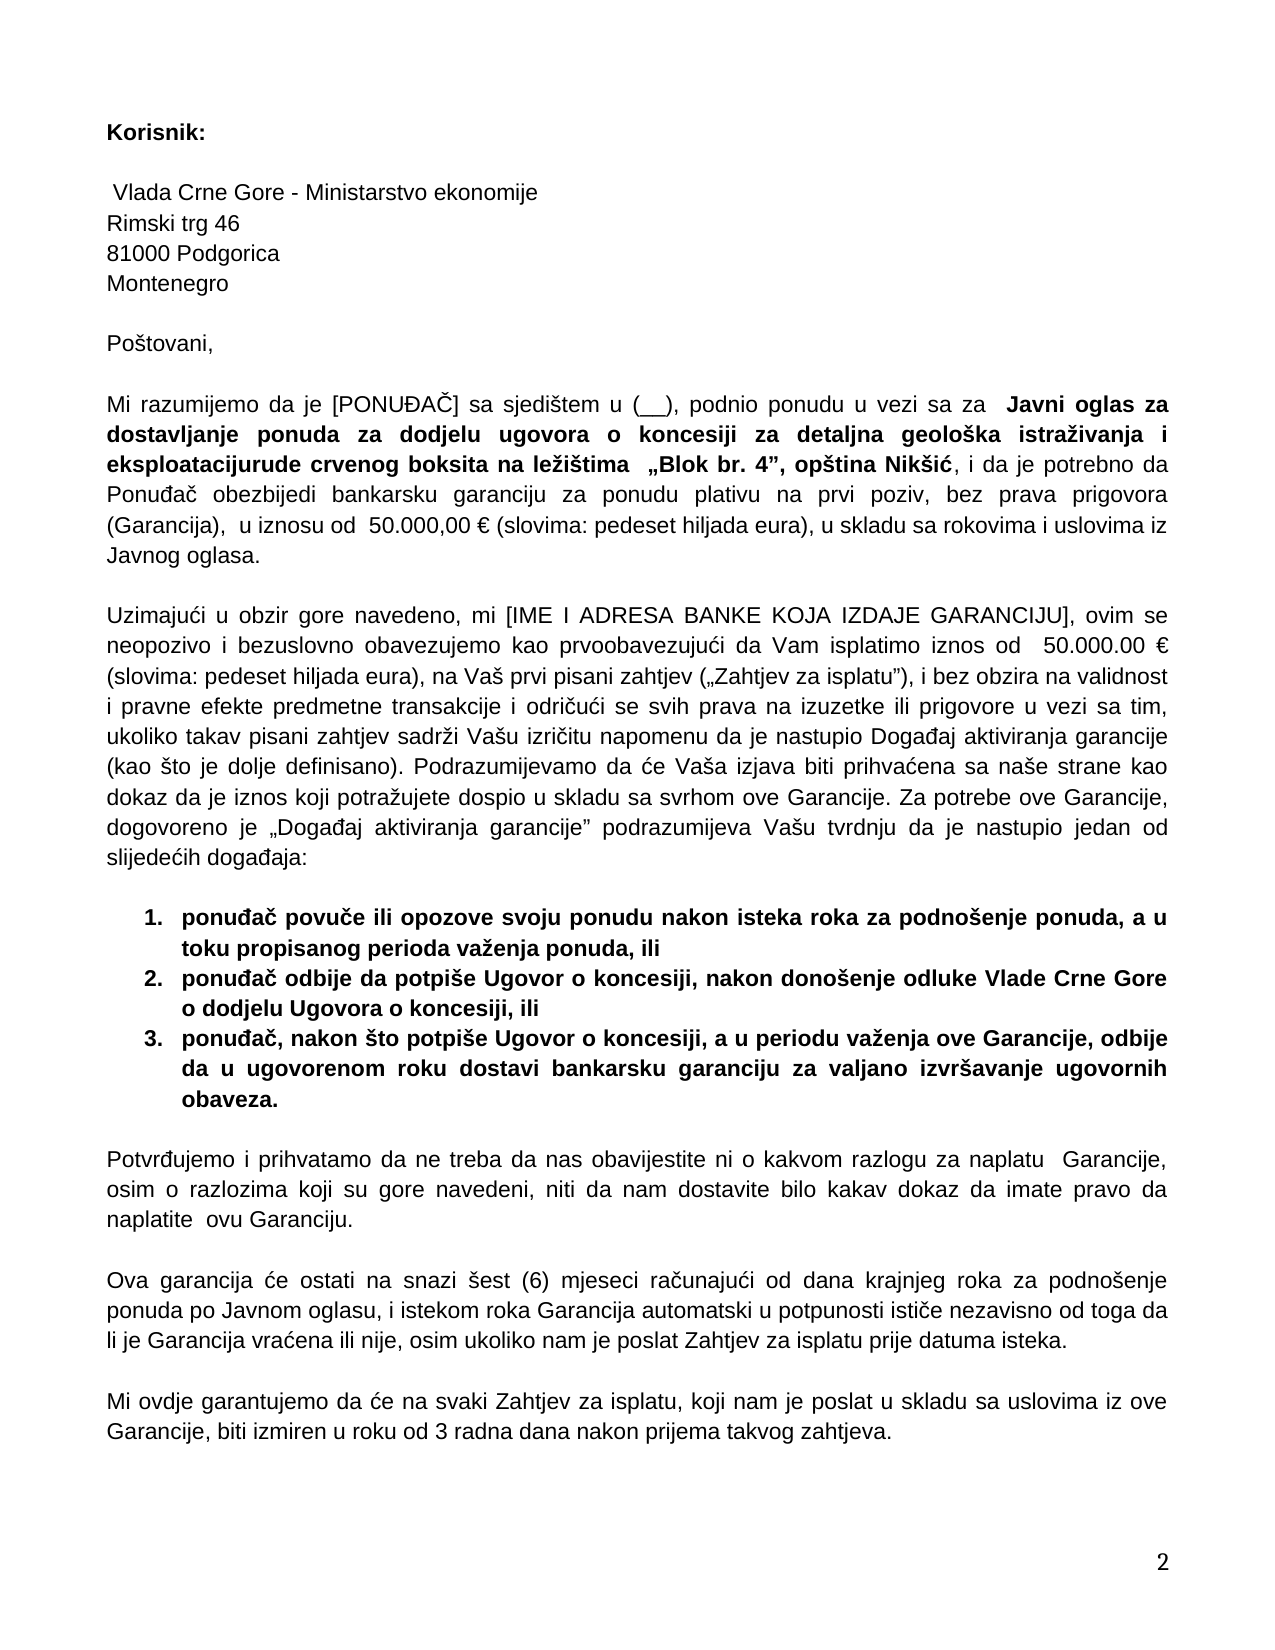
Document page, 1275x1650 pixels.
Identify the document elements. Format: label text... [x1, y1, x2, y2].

list ponuđač povuče ili opozove svoju ponudu nakon isteka roka za podnošenje ponuda, a u toku propisanog perioda važenja ponuda, ili [144, 904, 1169, 961]
text Poštovani, [106, 330, 1169, 357]
text Vlada Crne Gore - Ministarstvo ekonomije [106, 179, 1169, 206]
text Korisnik: [106, 119, 1169, 145]
text Potvrđujemo i prihvatamo da ne treba da nas obavijestite ni o kakvom razlogu za naplatu Garancije, osim o razlozima koji su gore navedeni, niti da nam dostavite bilo kakav dokaz da imate pravo da naplatite ovu Garanciju. [106, 1146, 1169, 1233]
text Ova garancija će ostati na snazi šest (6) mjeseci računajući od dana krajnjeg roka za podnošenje ponuda po Javnom oglasu, i istekom roka Garancija automatski u potpunosti ističe nezavisno od toga da li je Garancija vraćena ili nije, osim ukoliko nam je poslat Zahtjev za isplatu prije datuma isteka. [106, 1267, 1169, 1353]
list ponuđač odbije da potpiše Ugovor o koncesiji, nakon donošenje odluke Vlade Crne Gore o dodjelu Ugovora o koncesiji, ili [144, 965, 1169, 1021]
text Rimski trg 46 [106, 209, 1169, 236]
text Uzimajući u obzir gore navedeno, mi [IME I ADRESA BANKE KOJA IZDAJE GARANCIJU], ovim se neopozivo i bezuslovno obavezujemo kao prvoobavezujući da Vam isplatimo iznos od 50.000.00 € (slovima: pedeset hiljada eura), na Vaš prvi pisani zahtjev („Zahtjev za isplatu”), i bez obzira na validnost i pravne efekte predmetne transakcije i odričući se svih prava na izuzetke ili prigovore u vezi sa tim, ukoliko takav pisani zahtjev sadrži Vašu izričitu napomenu da je nastupio Događaj aktiviranja garancije (kao što je dolje definisano). Podrazumijevamo da će Vaša izjava biti prihvaćena sa naše strane kao dokaz da je iznos koji potražujete dospio u skladu sa svrhom ove Garancije. Za potrebe ove Garancije, dogovoreno je „Događaj aktiviranja garancije” podrazumijeva Vašu tvrdnju da je nastupio jedan od slijedećih događaja: [106, 602, 1169, 870]
text Mi razumijemo da je [PONUĐAČ] sa sjedištem u (__), podnio ponudu u vezi sa za Javni oglas za dostavljanje ponuda za dodjelu ugovora o koncesiji za detaljna geološka istraživanja i eksploatacijurude crvenog boksita na ležištima „Blok br. 4”, opština Nikšić, i da je potrebno da Ponuđač obezbijedi bankarsku garanciju za ponudu plativu na prvi poziv, bez prava prigovora (Garancija), u iznosu od 50.000,00 € (slovima: pedeset hiljada eura), u skladu sa rokovima i uslovima iz Javnog oglasa. [106, 391, 1169, 568]
text 81000 Podgorica [106, 240, 1169, 266]
text Mi ovdje garantujemo da će na svaki Zahtjev za isplatu, koji nam je poslat u skladu sa uslovima iz ove Garancije, biti izmiren u roku od 3 radna dana nakon prijema takvog zahtjeva. [106, 1388, 1169, 1444]
text Montenegro [106, 270, 1169, 296]
list ponuđač, nakon što potpiše Ugovor o koncesiji, a u periodu važenja ove Garancije, odbije da u ugovorenom roku dostavi bankarsku garanciju za valjano izvršavanje ugovornih obaveza. [144, 1025, 1169, 1112]
